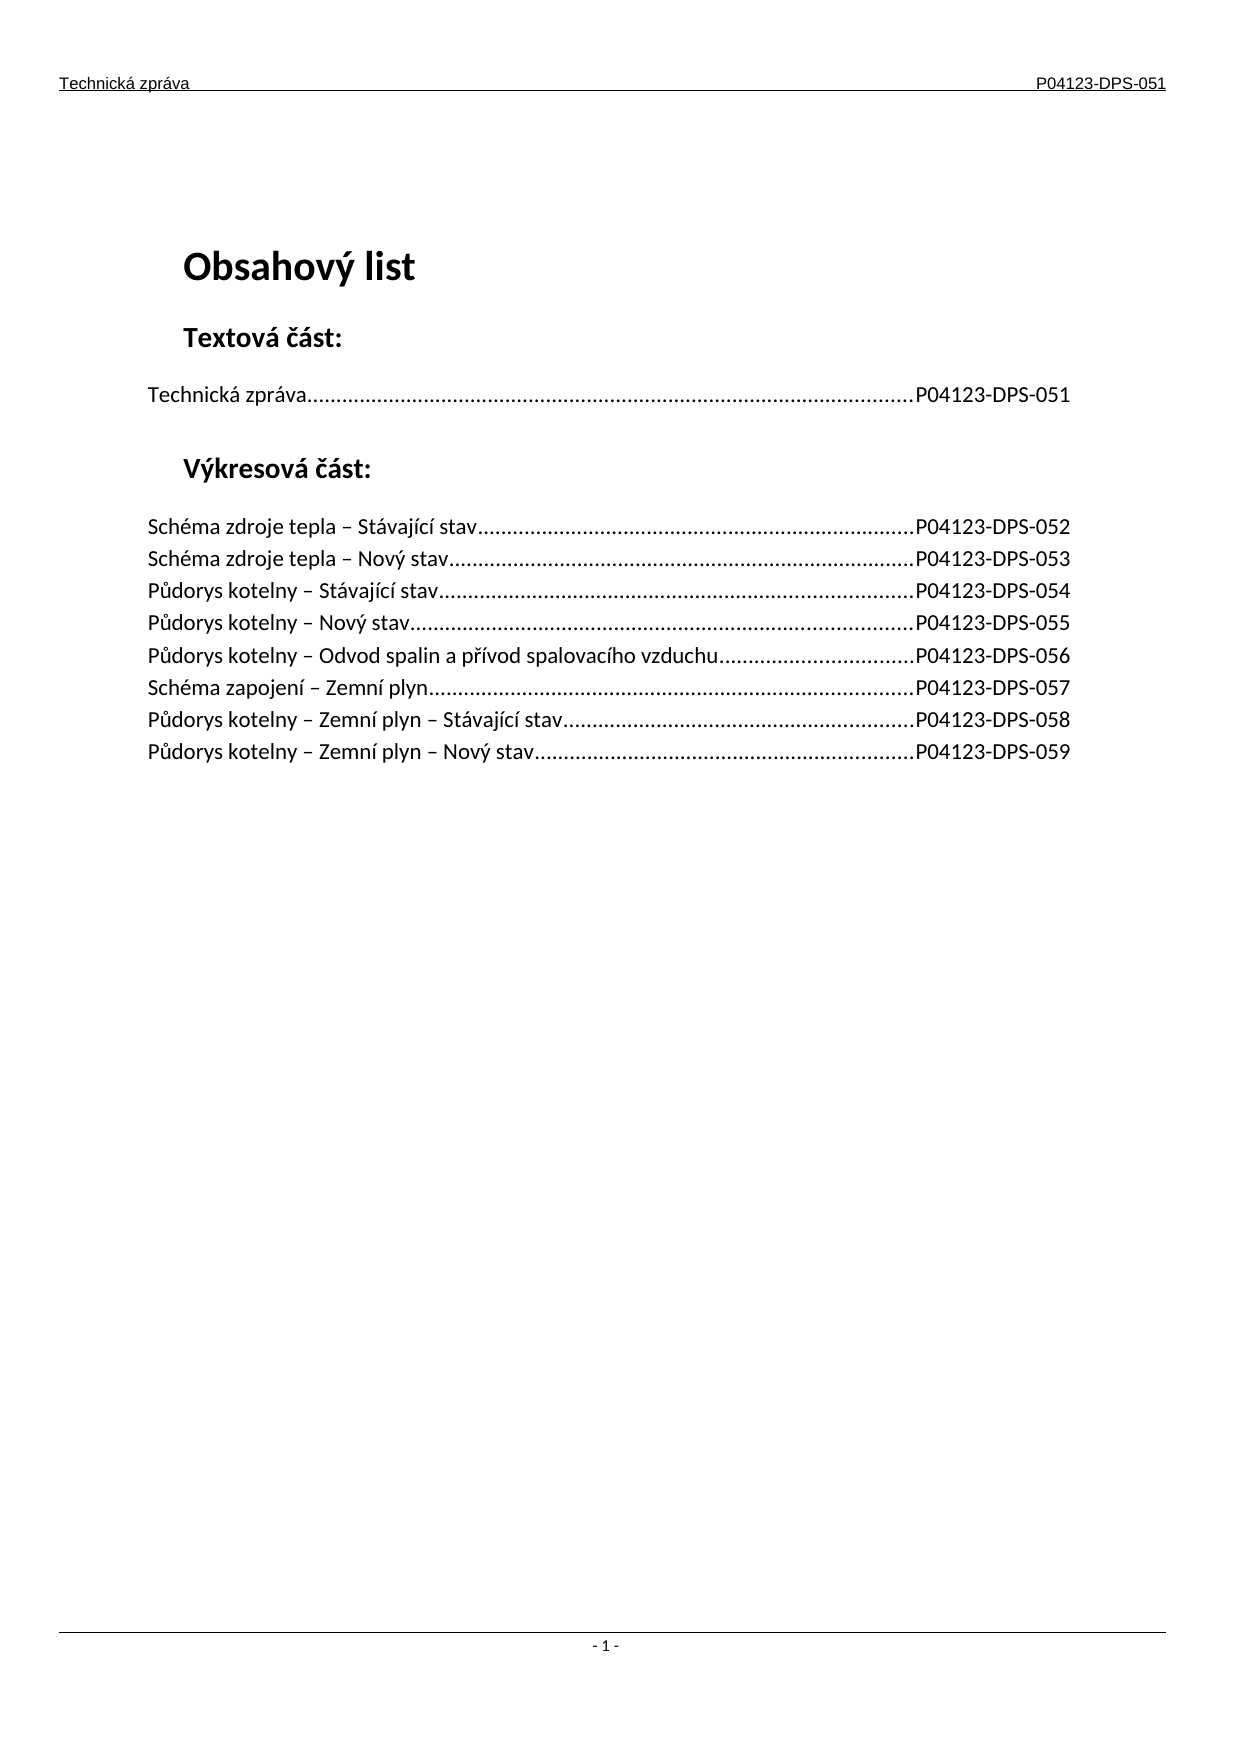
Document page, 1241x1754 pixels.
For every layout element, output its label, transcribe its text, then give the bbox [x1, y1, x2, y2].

text Obsahový list [148, 239, 1093, 290]
text Půdorys kotelny – Stávající stav P04123-DPS-054 [148, 576, 1093, 604]
text Technická zpráva P04123-DPS-051 [148, 381, 1093, 408]
text Výkresová část: [148, 450, 1093, 486]
text Půdorys kotelny – Odvod spalin a přívod spalovacího vzduchu P04123-DPS-056 [148, 641, 1093, 669]
text Schéma zdroje tepla – Stávající stav P04123-DPS-052 [148, 512, 1093, 540]
text Půdorys kotelny – Zemní plyn – Stávající stav P04123-DPS-058 [148, 705, 1093, 733]
text Textová část: [148, 319, 1093, 354]
text Schéma zdroje tepla – Nový stav P04123-DPS-053 [148, 544, 1093, 572]
text Půdorys kotelny – Nový stav P04123-DPS-055 [148, 608, 1093, 637]
text Schéma zapojení – Zemní plyn P04123-DPS-057 [148, 673, 1093, 701]
text Půdorys kotelny – Zemní plyn – Nový stav P04123-DPS-059 [148, 737, 1093, 765]
